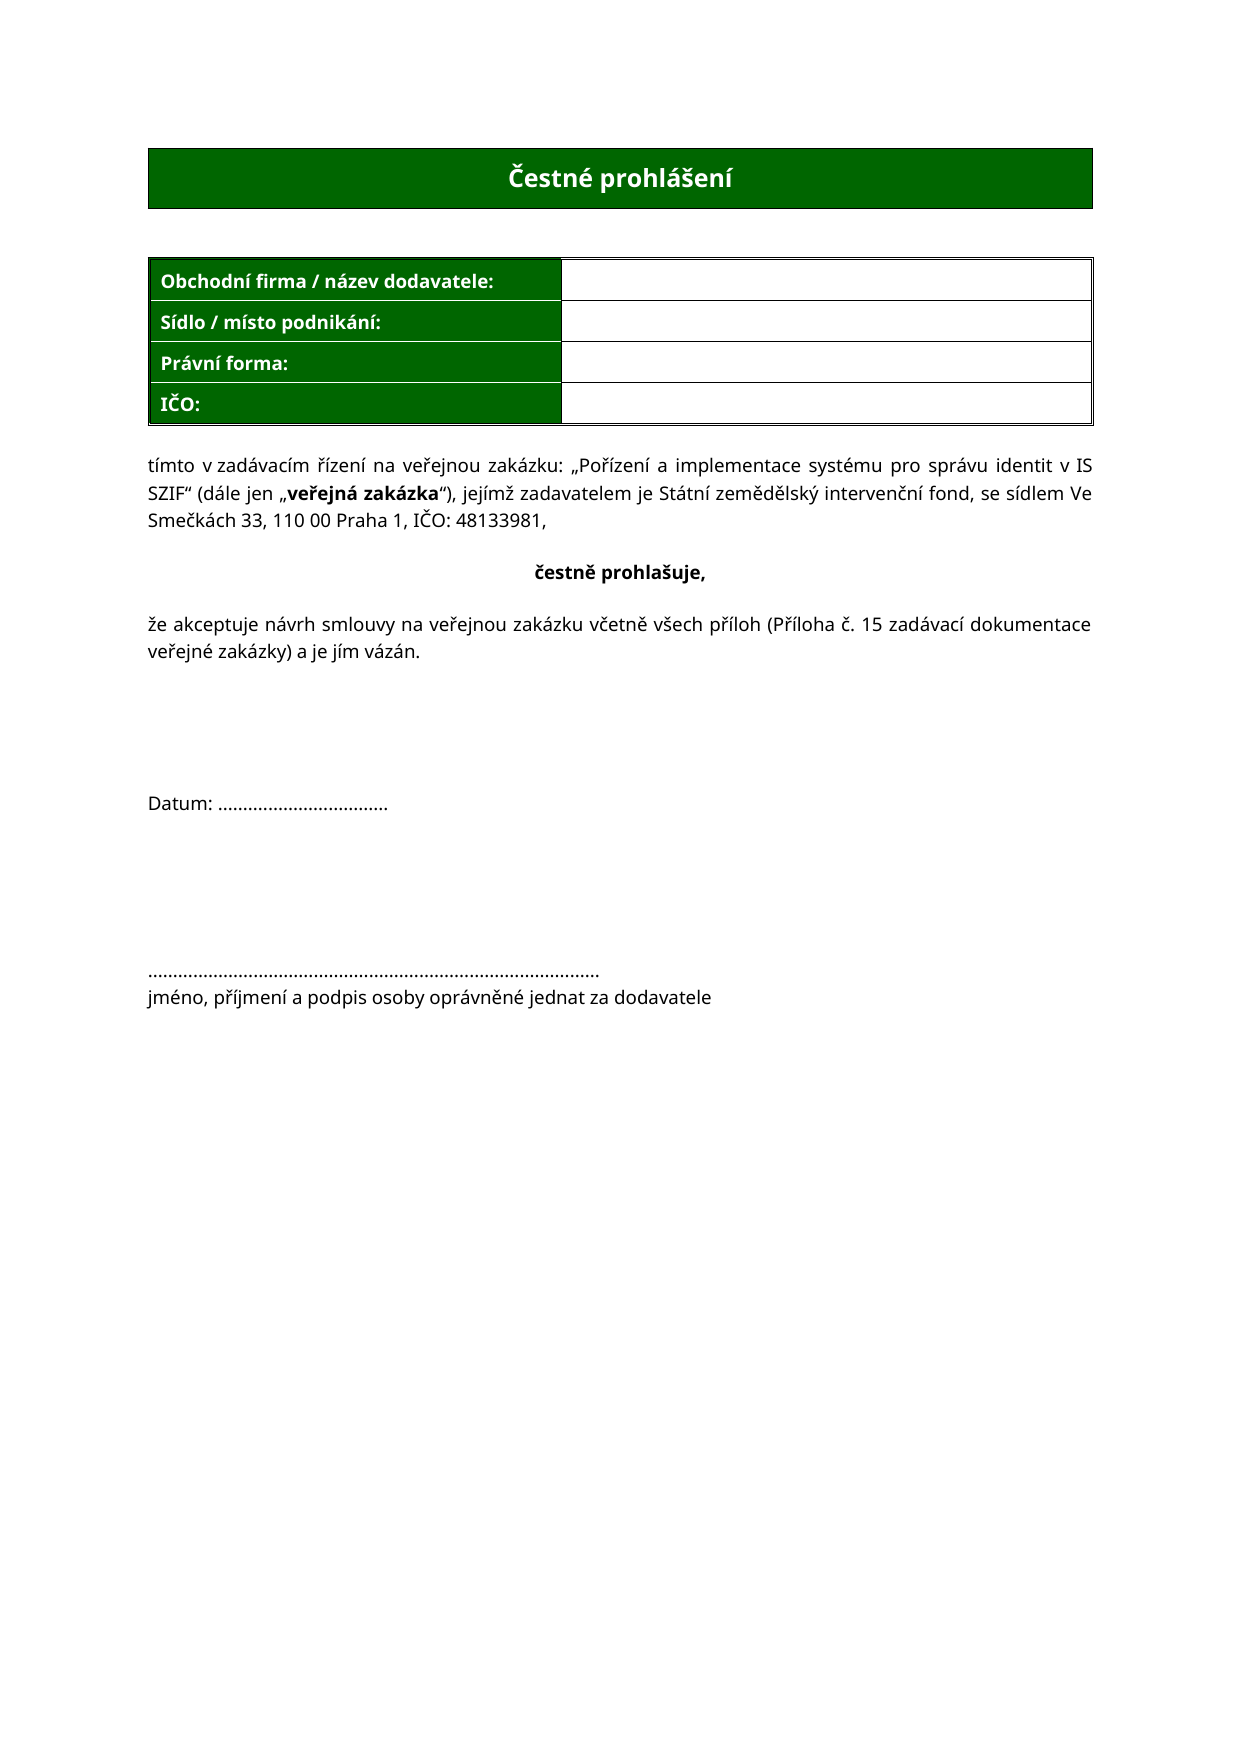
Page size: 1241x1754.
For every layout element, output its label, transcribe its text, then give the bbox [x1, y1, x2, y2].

text jméno, příjmení a podpis osoby oprávněné jednat za dodavatele [148, 982, 1093, 1009]
table_header [562, 260, 1091, 300]
text tímto v zadávacím řízení na veřejnou zakázku: „Pořízení a implementace systému pro správu identit v IS SZIF“ (dále jen „veřejná zakázka“), jejímž zadavatelem je Státní zemědělský intervenční fond, se sídlem Ve Smečkách 33, 110 00 Praha 1, IČO: 48133981, [148, 451, 1093, 532]
table_cell [562, 383, 1091, 423]
text Datum: .................................. [148, 789, 1093, 816]
text čestně prohlašuje, [148, 557, 1093, 584]
table_cell Sídlo / místo podnikání: [151, 301, 561, 341]
table_cell Právní forma: [151, 342, 561, 382]
table_cell [562, 342, 1091, 382]
text .......................................................................................... [148, 955, 1093, 982]
table_cell [562, 301, 1091, 341]
table_header Obchodní firma / název dodavatele: [151, 260, 561, 300]
text že akceptuje návrh smlouvy na veřejnou zakázku včetně všech příloh (Příloha č. 15 zadávací dokumentace veřejné zakázky) a je jím vázán. [148, 609, 1093, 664]
table_cell IČO: [151, 383, 561, 423]
table_header Čestné prohlášení [149, 149, 1092, 208]
